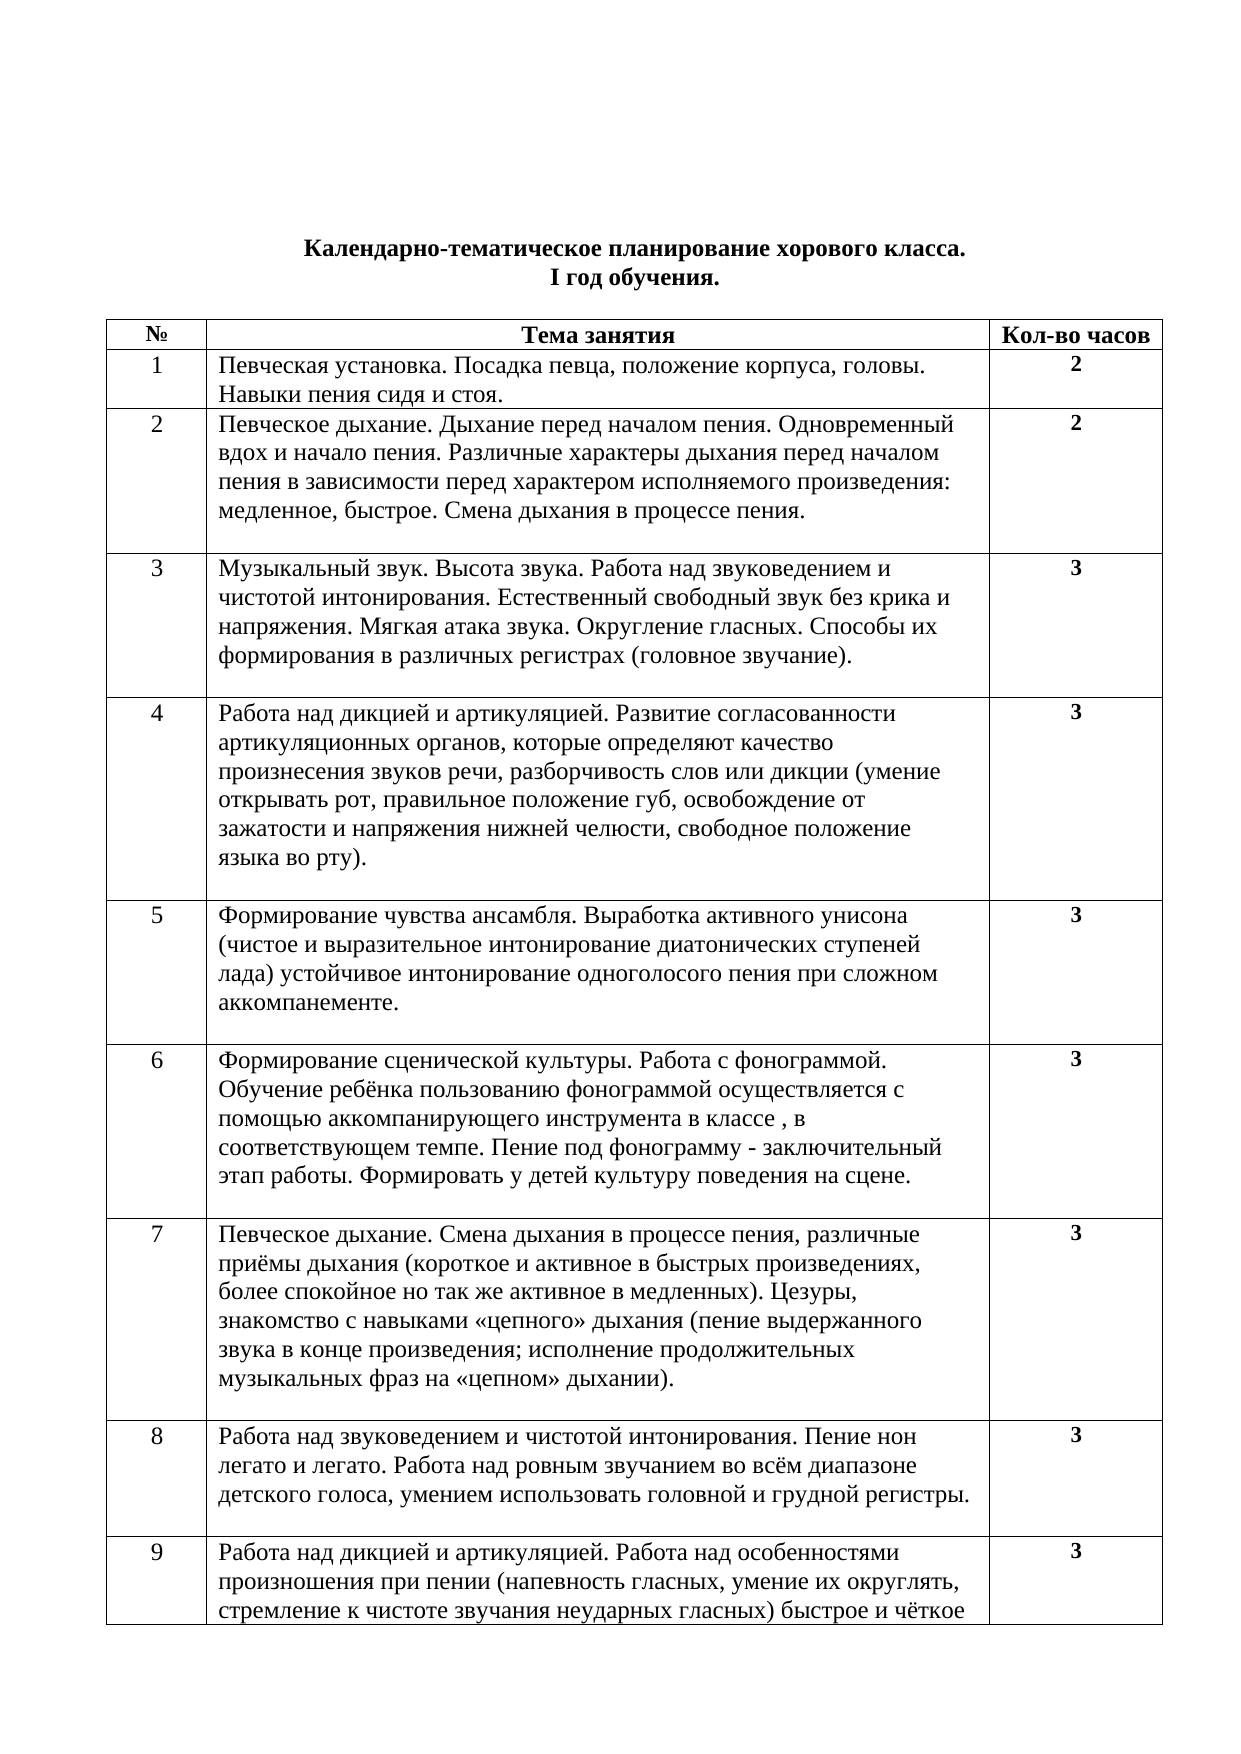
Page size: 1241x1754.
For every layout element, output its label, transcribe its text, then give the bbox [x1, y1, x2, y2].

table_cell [207, 1537, 989, 1623]
table_cell 3 [990, 1045, 1162, 1218]
table_header Кол-во часов [990, 320, 1162, 349]
text Календарно-тематическое планирование хорового класса. [118, 233, 1152, 262]
table_cell 2 [990, 350, 1162, 408]
table_cell 8 [107, 1421, 206, 1536]
table_cell 3 [990, 1537, 1162, 1623]
text I год обучения. [118, 262, 1152, 291]
table_cell Работа над звуковедением и чистотой интонирования. Пение нон легато и легато. Работа над ровным звучанием во всём диапазоне детского голоса, умением использовать головной и грудной регистры. [207, 1421, 989, 1536]
table_cell 3 [107, 554, 206, 697]
table_cell 3 [990, 1421, 1162, 1536]
table_cell 3 [990, 901, 1162, 1044]
table_header Тема занятия [207, 320, 989, 349]
table_cell 2 [990, 409, 1162, 552]
table_cell Работа над дикцией и артикуляцией. Развитие согласованности артикуляционных органов, которые определяют качество произнесения звуков речи, разборчивость слов или дикции (умение открывать рот, правильное положение губ, освобождение от зажатости и напряжения нижней челюсти, свободное положение языка во рту). [207, 698, 989, 899]
table_cell 5 [107, 901, 206, 1044]
table_cell 3 [990, 554, 1162, 697]
table_cell 2 [107, 409, 206, 552]
table_cell Формирование сценической культуры. Работа с фонограммой. Обучение ребёнка пользованию фонограммой осуществляется с помощью аккомпанирующего инструмента в классе , в соответствующем темпе. Пение под фонограмму - заключительный этап работы. Формировать у детей культуру поведения на сцене. [207, 1045, 989, 1218]
table_cell 3 [990, 698, 1162, 899]
table_cell Певческое дыхание. Смена дыхания в процессе пения, различные приёмы дыхания (короткое и активное в быстрых произведениях, более спокойное но так же активное в медленных). Цезуры, знакомство с навыками «цепного» дыхания (пение выдержанного звука в конце произведения; исполнение продолжительных музыкальных фраз на «цепном» дыхании). [207, 1219, 989, 1420]
table_cell 9 [107, 1537, 206, 1623]
table_cell 1 [107, 350, 206, 408]
table_cell Певческое дыхание. Дыхание перед началом пения. Одновременный вдох и начало пения. Различные характеры дыхания перед началом пения в зависимости перед характером исполняемого произведения: медленное, быстрое. Смена дыхания в процессе пения. [207, 409, 989, 552]
table_cell Музыкальный звук. Высота звука. Работа над звуковедением и чистотой интонирования. Естественный свободный звук без крика и напряжения. Мягкая атака звука. Округление гласных. Способы их формирования в различных регистрах (головное звучание). [207, 554, 989, 697]
table_header № [107, 320, 206, 349]
table_cell 6 [107, 1045, 206, 1218]
table_cell 3 [990, 1219, 1162, 1420]
table_cell 7 [107, 1219, 206, 1420]
table_cell Певческая установка. Посадка певца, положение корпуса, головы. Навыки пения сидя и стоя. [207, 350, 989, 408]
table_cell Формирование чувства ансамбля. Выработка активного унисона (чистое и выразительное интонирование диатонических ступеней лада) устойчивое интонирование одноголосого пения при сложном аккомпанементе. [207, 901, 989, 1044]
table_cell 4 [107, 698, 206, 899]
